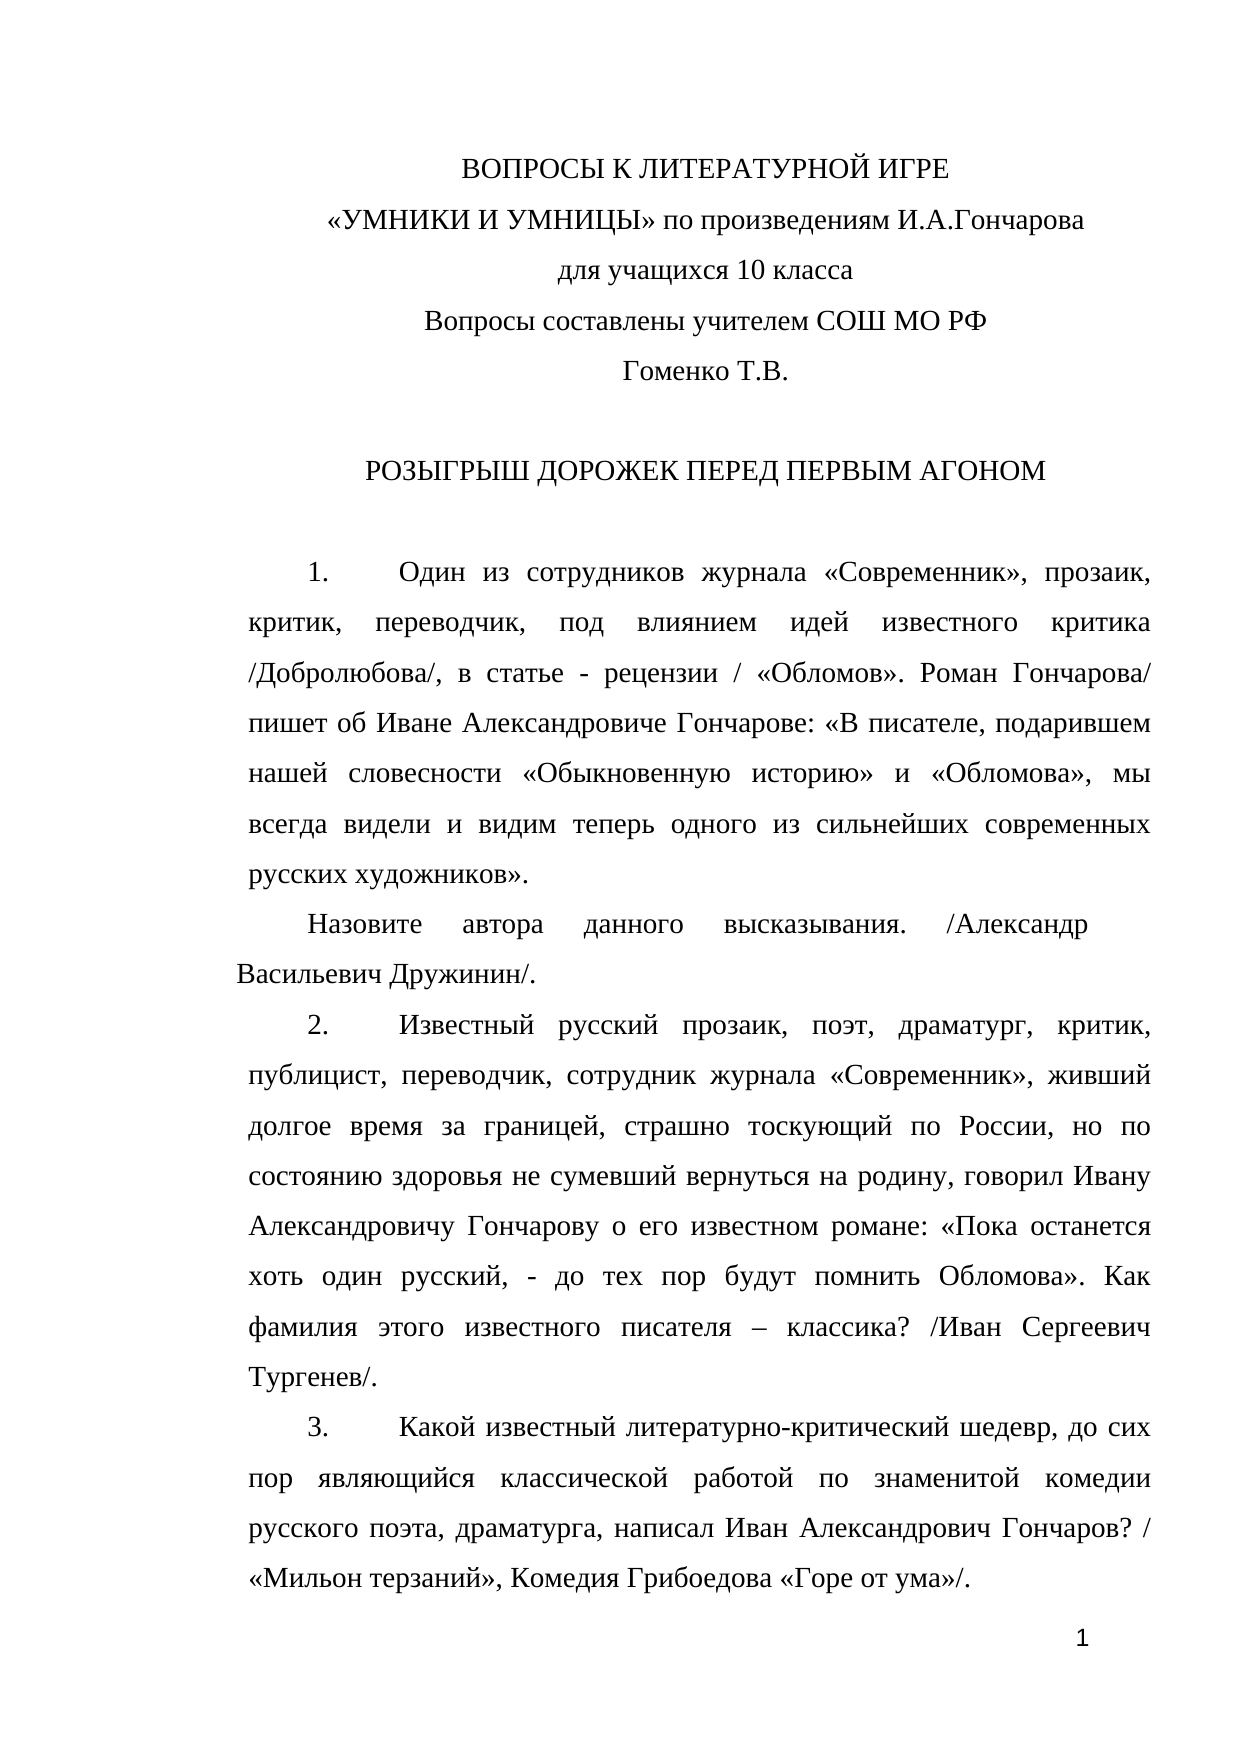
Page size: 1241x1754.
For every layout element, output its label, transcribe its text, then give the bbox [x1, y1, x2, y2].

text ВОПРОСЫ К ЛИТЕРАТУРНОЙ ИГРЕ [248, 152, 1089, 185]
text Гоменко Т.В. [248, 353, 1089, 386]
text РОЗЫГРЫШ ДОРОЖЕК ПЕРЕД ПЕРВЫМ АГОНОМ [248, 453, 1089, 487]
list Какой известный литературно-критический шедевр, до сих пор являющийся классической работой по знаменитой комедии русского поэта, драматурга, написал Иван Александрович Гончаров? / «Мильон терзаний», Комедия Грибоедова «Горе от ума»/. [248, 1409, 1152, 1594]
text для учащихся 10 класса [248, 252, 1089, 286]
list Один из сотрудников журнала «Современник», прозаик, критик, переводчик, под влиянием идей известного критика /Добролюбова/, в статье - рецензии / «Обломов». Роман Гончарова/ пишет об Иване Александровиче Гончарове: «В писателе, подарившем нашей словесности «Обыкновенную историю» и «Обломова», мы всегда видели и видим теперь одного из сильнейших современных русских художников». [248, 554, 1152, 889]
text Назовите автора данного высказывания. /Александр Васильевич Дружинин/. [236, 906, 1089, 990]
list Известный русский прозаик, поэт, драматург, критик, публицист, переводчик, сотрудник журнала «Современник», живший долгое время за границей, страшно тоскующий по России, но по состоянию здоровья не сумевший вернуться на родину, говорил Ивану Александровичу Гончарову о его известном романе: «Пока останется хоть один русский, - до тех пор будут помнить Обломова». Как фамилия этого известного писателя – классика? /Иван Сергеевич Тургенев/. [248, 1007, 1152, 1393]
text Вопросы составлены учителем СОШ МО РФ [248, 303, 1089, 336]
text «УМНИКИ И УМНИЦЫ» по произведениям И.А.Гончарова [248, 202, 1089, 236]
